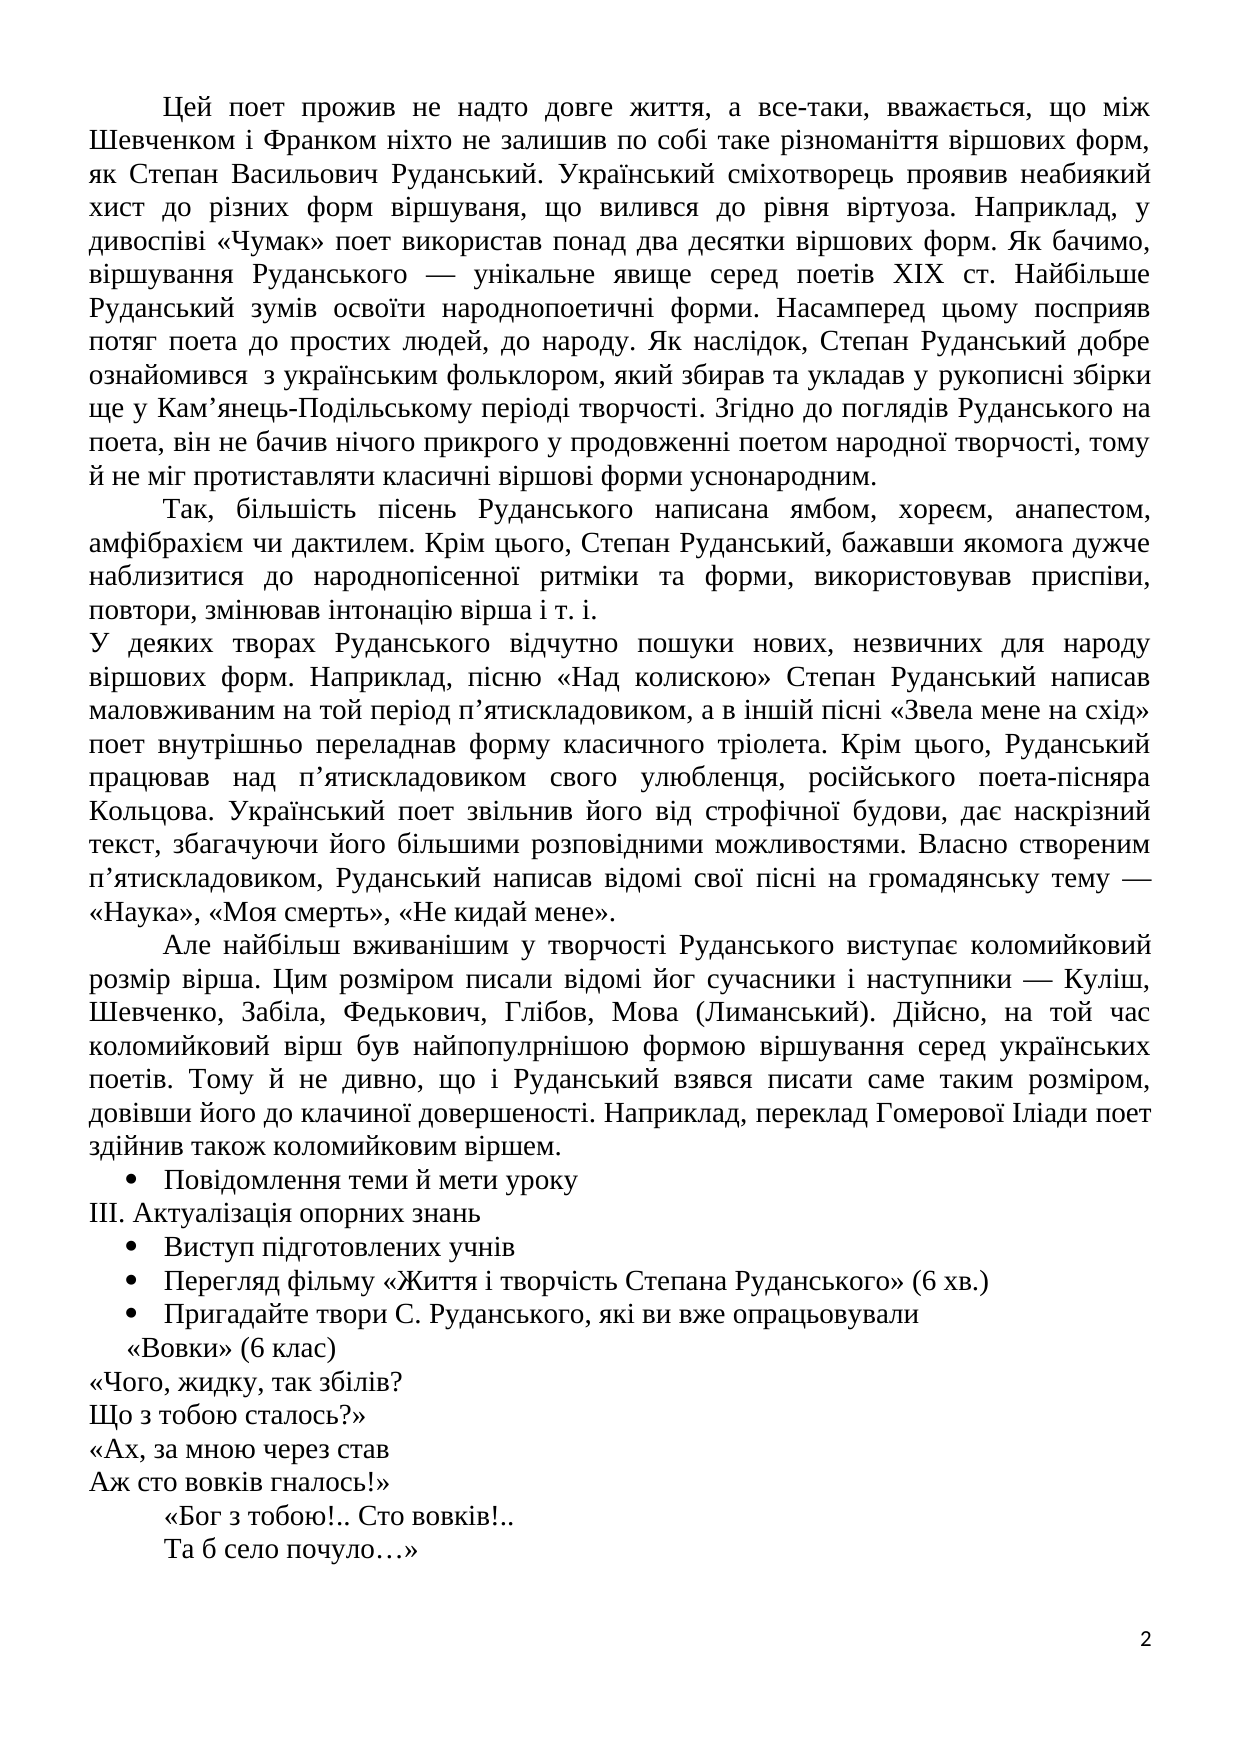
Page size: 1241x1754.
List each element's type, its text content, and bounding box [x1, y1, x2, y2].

list Повідомлення теми й мети уроку [126, 1162, 1152, 1196]
text У деяких творах Руданського відчутно пошуки нових, незвичних для народу віршових форм. Наприклад, пісню «Над колискою» Степан Руданський написав маловживаним на той період п’ятискладовиком, а в іншій пісні «Звела мене на схід» поет внутрішньо переладнав форму класичного тріолета. Крім цього, Руданський працював над п’ятискладовиком свого улюбленця, російського поета-пісняра Кольцова. Український поет звільнив його від строфічної будови, дає наскрізний текст, збагачуючи його більшими розповідними можливостями. Власно створеним п’ятискладовиком, Руданський написав відомі свої пісні на громадянську тему — «Наука», «Моя смерть», «Не кидай мене». [89, 625, 1152, 927]
list Перегляд фільму «Життя і творчість Степана Руданського» (6 хв.) [126, 1263, 1152, 1296]
text «Чого, жидку, так збілів? Що з тобою сталось?» «Ах, за мною через став Аж сто вовків гналось!» [89, 1364, 1152, 1498]
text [164, 1498, 1152, 1565]
text ІІІ. Актуалізація опорних знань [89, 1196, 1152, 1229]
list Виступ підготовлених учнів [126, 1229, 1152, 1263]
text Але найбільш вживанішим у творчості Руданського виступає коломийковий розмір вірша. Цим розміром писали відомі йог сучасники і наступники — Куліш, Шевченко, Забіла, Федькович, Глібов, Мова (Лиманський). Дійсно, на той час коломийковий вірш був найпопулрнішою формою віршування серед українських поетів. Тому й не дивно, що і Руданський взявся писати саме таким розміром, довівши його до клачиної довершеності. Наприклад, переклад Гомерової Іліади поет здійнив також коломийковим віршем. [89, 927, 1152, 1162]
text Так, більшість пісень Руданського написана ямбом, хореєм, анапестом, амфібрахієм чи дактилем. Крім цього, Степан Руданський, бажавши якомога дужче наблизитися до народнопісенної ритміки та форми, використовував приспіви, повтори, змінював інтонацію вірша і т. і. [89, 491, 1152, 625]
text Цей поет прожив не надто довге життя, а все-таки, вважається, що між Шевченком і Франком ніхто не залишив по собі таке різноманіття віршових форм, як Степан Васильович Руданський. Український сміхотворець проявив неабиякий хист до різних форм віршуваня, що вилився до рівня віртуоза. Наприклад, у дивоспіві «Чумак» поет використав понад два десятки віршових форм. Як бачимо, віршування Руданського — унікальне явище серед поетів XIX ст. Найбільше Руданський зумів освоїти народнопоетичні форми. Насамперед цьому посприяв потяг поета до простих людей, до народу. Як наслідок, Степан Руданський добре ознайомився з українським фольклором, який збирав та укладав у рукописні збірки ще у Кам’янець-Подільському періоді творчості. Згідно до поглядів Руданського на поета, він не бачив нічого прикрого у продовженні поетом народної творчості, тому й не міг протиставляти класичні віршові форми уснонародним. [89, 89, 1152, 491]
list Пригадайте твори С. Руданського, які ви вже опрацьовували [126, 1296, 1152, 1330]
text «Вовки» (6 клас) [126, 1330, 1152, 1364]
